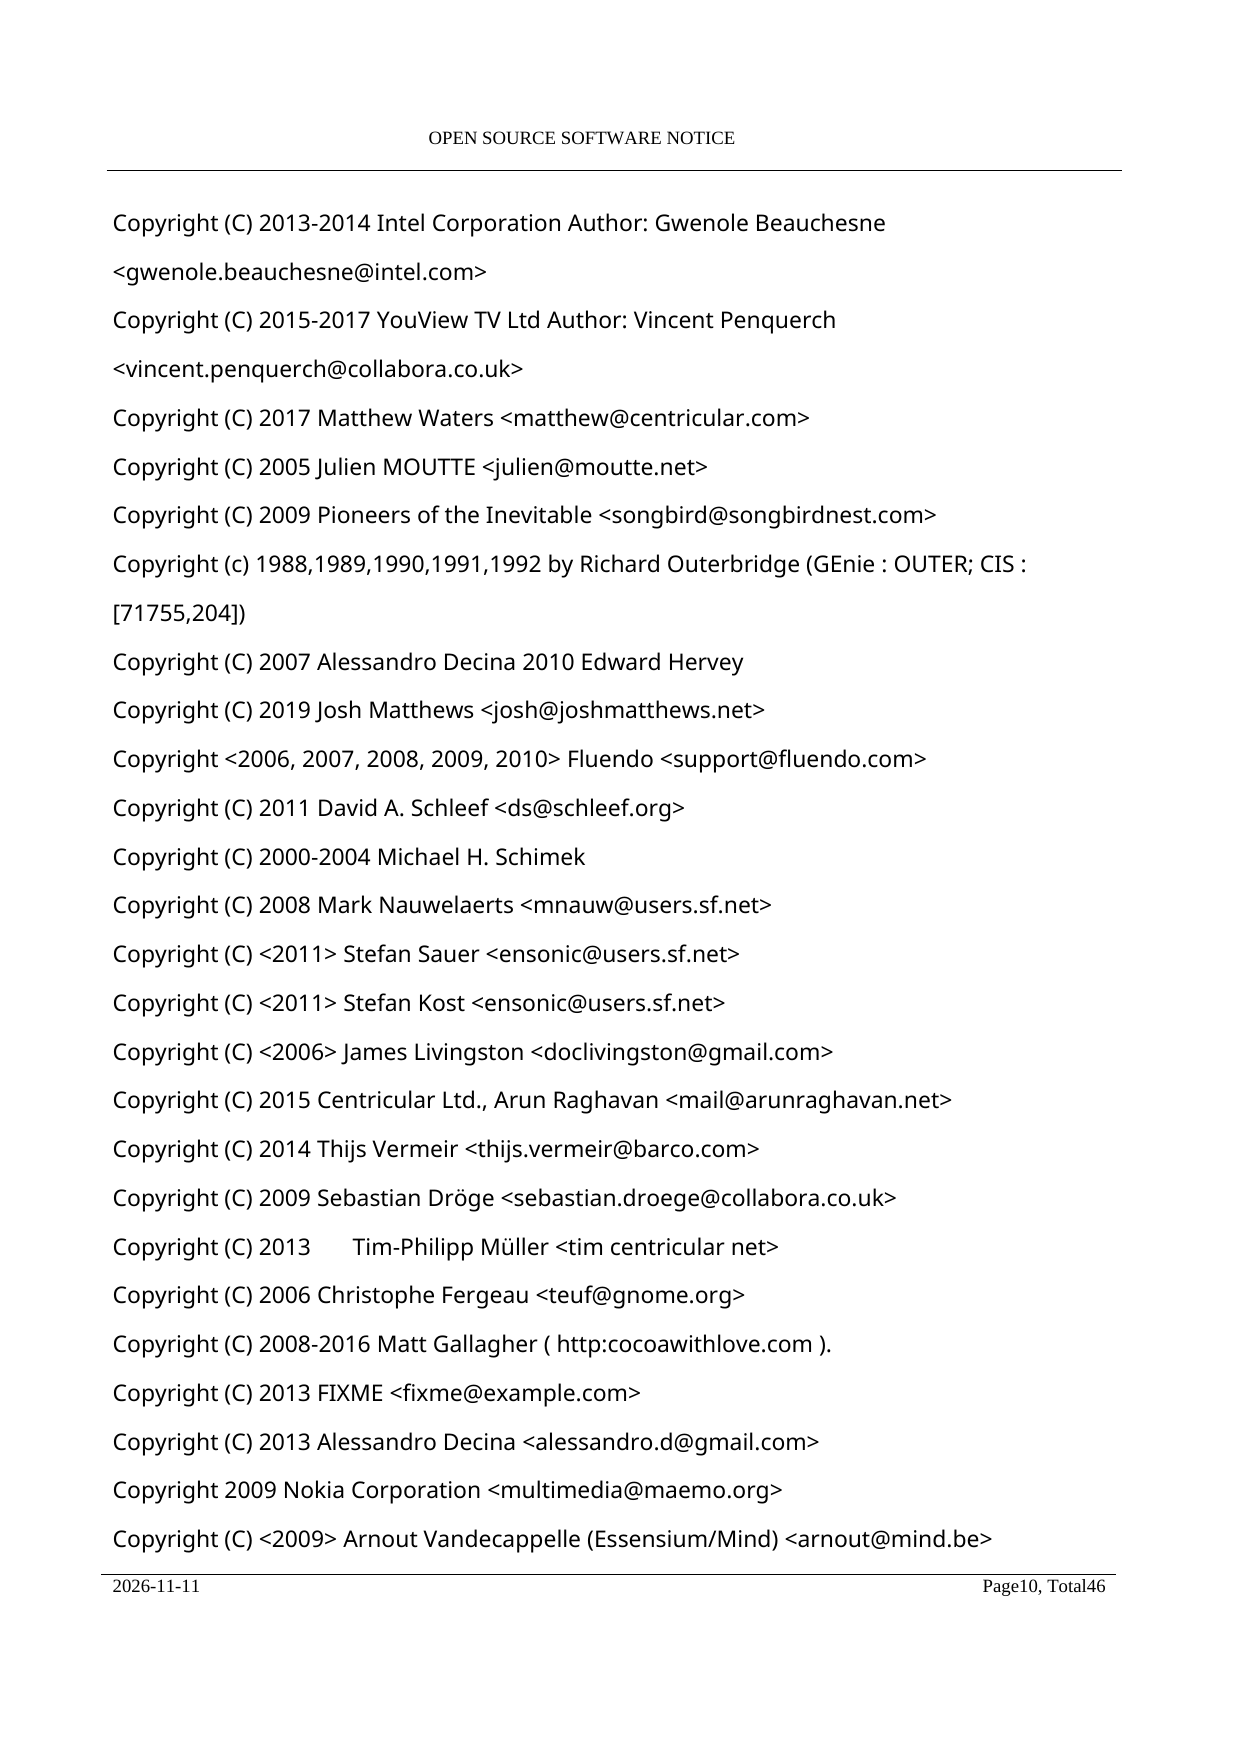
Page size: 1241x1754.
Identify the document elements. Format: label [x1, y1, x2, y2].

text [112, 206, 1128, 1555]
